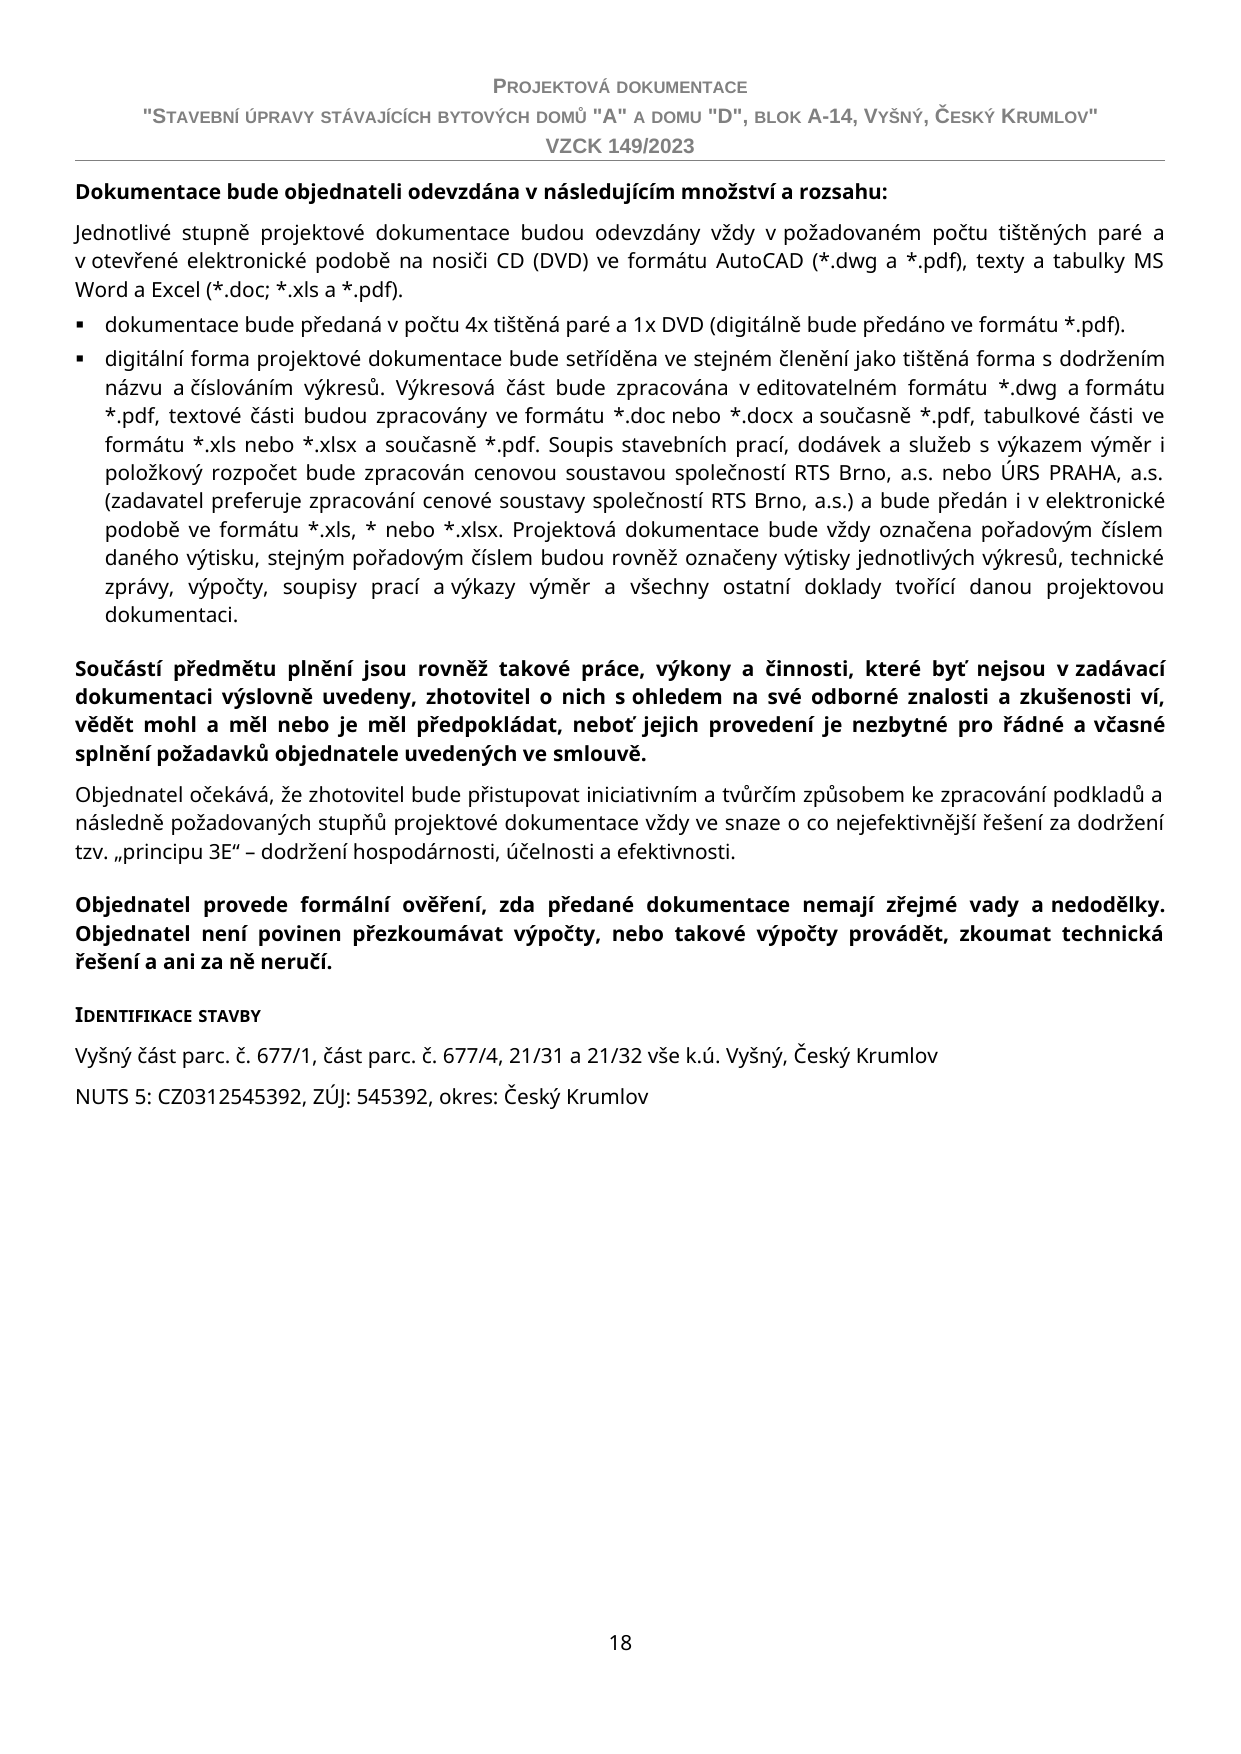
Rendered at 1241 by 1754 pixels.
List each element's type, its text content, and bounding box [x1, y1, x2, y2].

list dokumentace bude předaná v počtu 4x tištěná paré a 1x DVD (digitálně bude předáno ve formátu *.pdf). [75, 310, 1165, 338]
text Dokumentace bude objednateli odevzdána v následujícím množství a rozsahu: [75, 177, 1165, 206]
subtitle Identifikace stavby [75, 1001, 1165, 1029]
list Jednotlivé stupně projektové dokumentace budou odevzdány vždy v požadovaném počtu tištěných paré a v otevřené elektronické podobě na nosiči CD (DVD) ve formátu AutoCAD (*.dwg a *.pdf), texty a tabulky MS Word a Excel (*.doc; *.xls a *.pdf). [75, 218, 1165, 303]
text NUTS 5: CZ0312545392, ZÚJ: 545392, okres: Český Krumlov [75, 1082, 1165, 1111]
text Vyšný část parc. č. 677/1, část parc. č. 677/4, 21/31 a 21/32 vše k.ú. Vyšný, Český Krumlov [75, 1042, 1165, 1070]
text Součástí předmětu plnění jsou rovněž takové práce, výkony a činnosti, které byť nejsou v zadávací dokumentaci výslovně uvedeny, zhotovitel o nich s ohledem na své odborné znalosti a zkušenosti ví, vědět mohl a měl nebo je měl předpokládat, neboť jejich provedení je nezbytné pro řádné a včasné splnění požadavků objednatele uvedených ve smlouvě. [75, 654, 1165, 767]
list digitální forma projektové dokumentace bude setříděna ve stejném členění jako tištěná forma s dodržením názvu a číslováním výkresů. Výkresová část bude zpracována v editovatelném formátu *.dwg a formátu *.pdf, textové části budou zpracovány ve formátu *.doc nebo *.docx a současně *.pdf, tabulkové části ve formátu *.xls nebo *.xlsx a současně *.pdf. Soupis stavebních prací, dodávek a služeb s výkazem výměr i položkový rozpočet bude zpracován cenovou soustavou společností RTS Brno, a.s. nebo ÚRS PRAHA, a.s. (zadavatel preferuje zpracování cenové soustavy společností RTS Brno, a.s.) a bude předán i v elektronické podobě ve formátu *.xls, * nebo *.xlsx. Projektová dokumentace bude vždy označena pořadovým číslem daného výtisku, stejným pořadovým číslem budou rovněž označeny výtisky jednotlivých výkresů, technické zprávy, výpočty, soupisy prací a výkazy výměr a všechny ostatní doklady tvořící danou projektovou dokumentaci. [75, 344, 1165, 629]
text Objednatel očekává, že zhotovitel bude přistupovat iniciativním a tvůrčím způsobem ke zpracování podkladů a následně požadovaných stupňů projektové dokumentace vždy ve snaze o co nejefektivnější řešení za dodržení tzv. „principu 3E“ – dodržení hospodárnosti, účelnosti a efektivnosti. [75, 780, 1165, 865]
text Objednatel provede formální ověření, zda předané dokumentace nemají zřejmé vady a nedodělky. Objednatel není povinen přezkoumávat výpočty, nebo takové výpočty provádět, zkoumat technická řešení a ani za ně neručí. [75, 890, 1165, 976]
